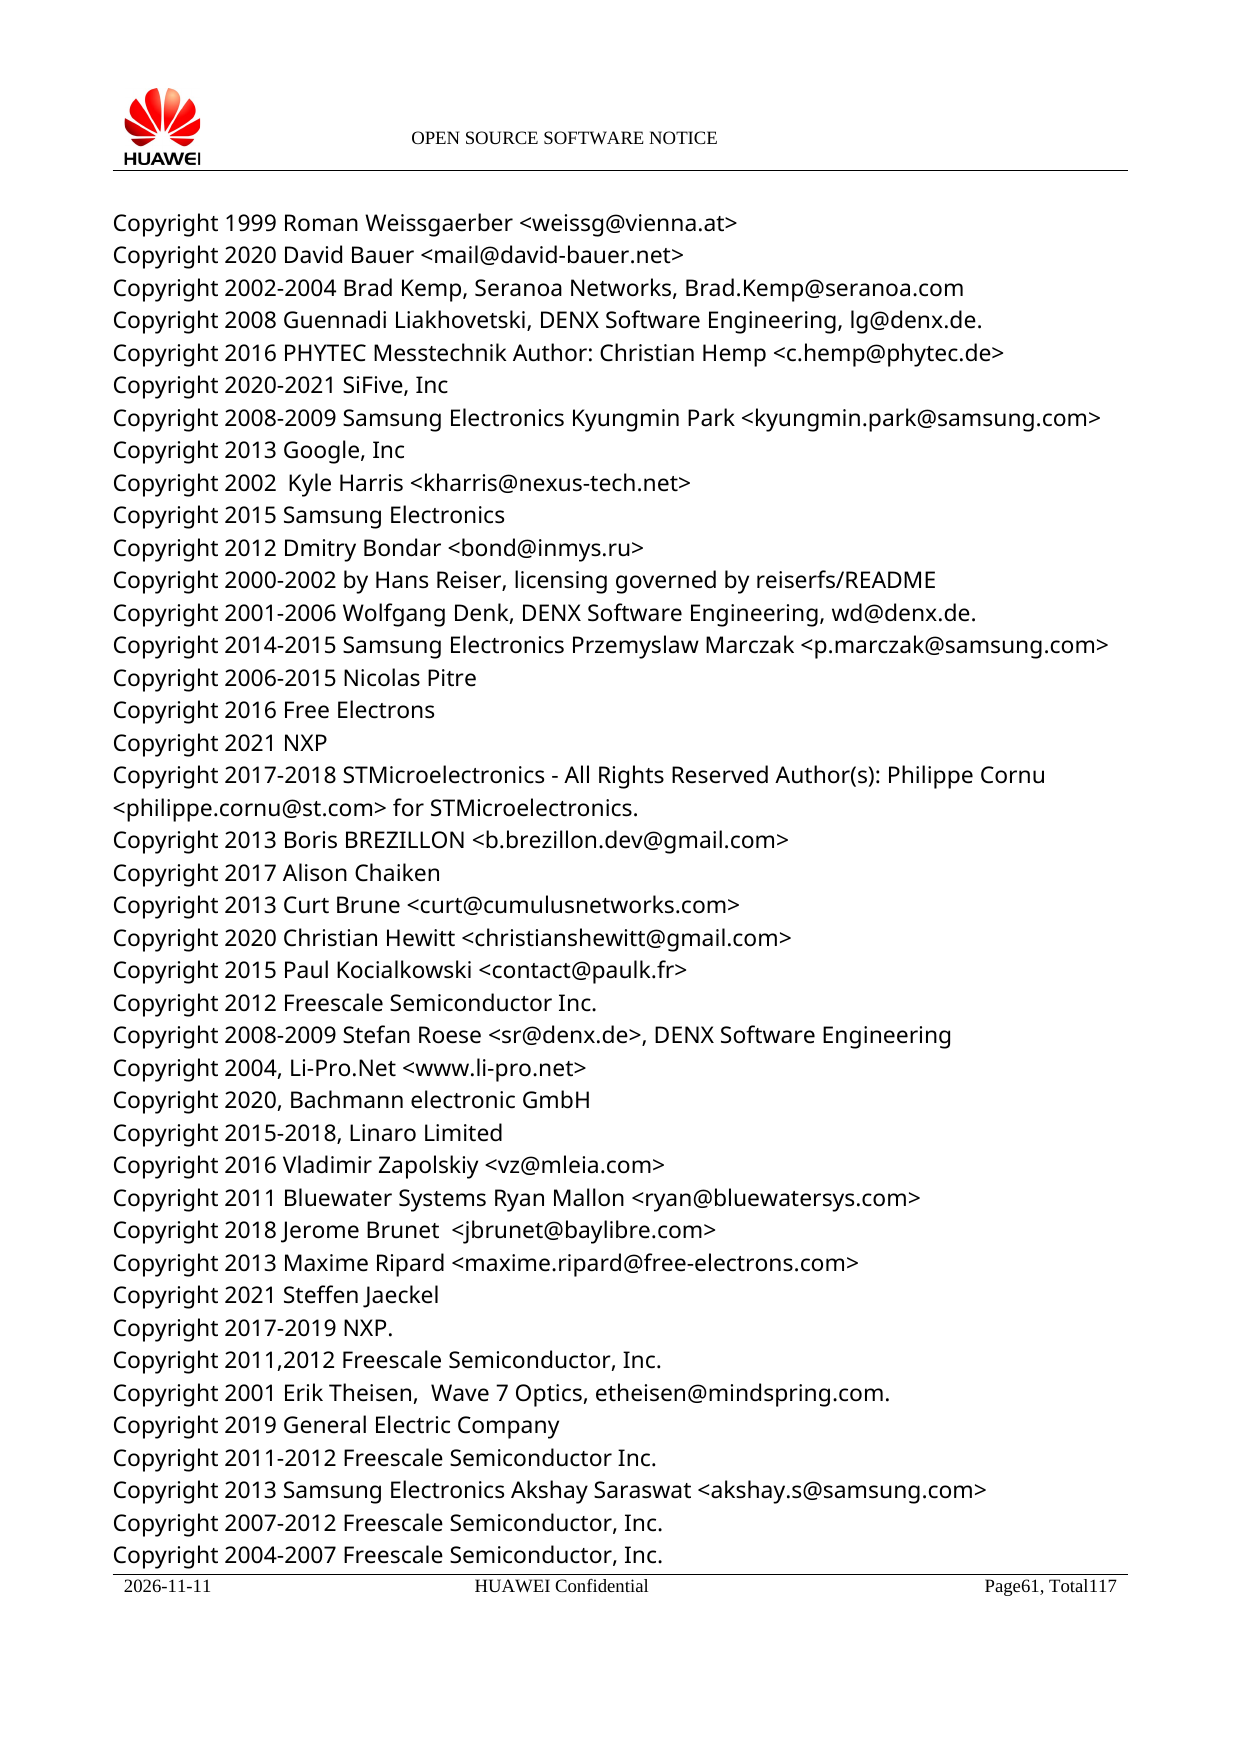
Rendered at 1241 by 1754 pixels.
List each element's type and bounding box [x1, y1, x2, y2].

picture [124, 88, 201, 165]
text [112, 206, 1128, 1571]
